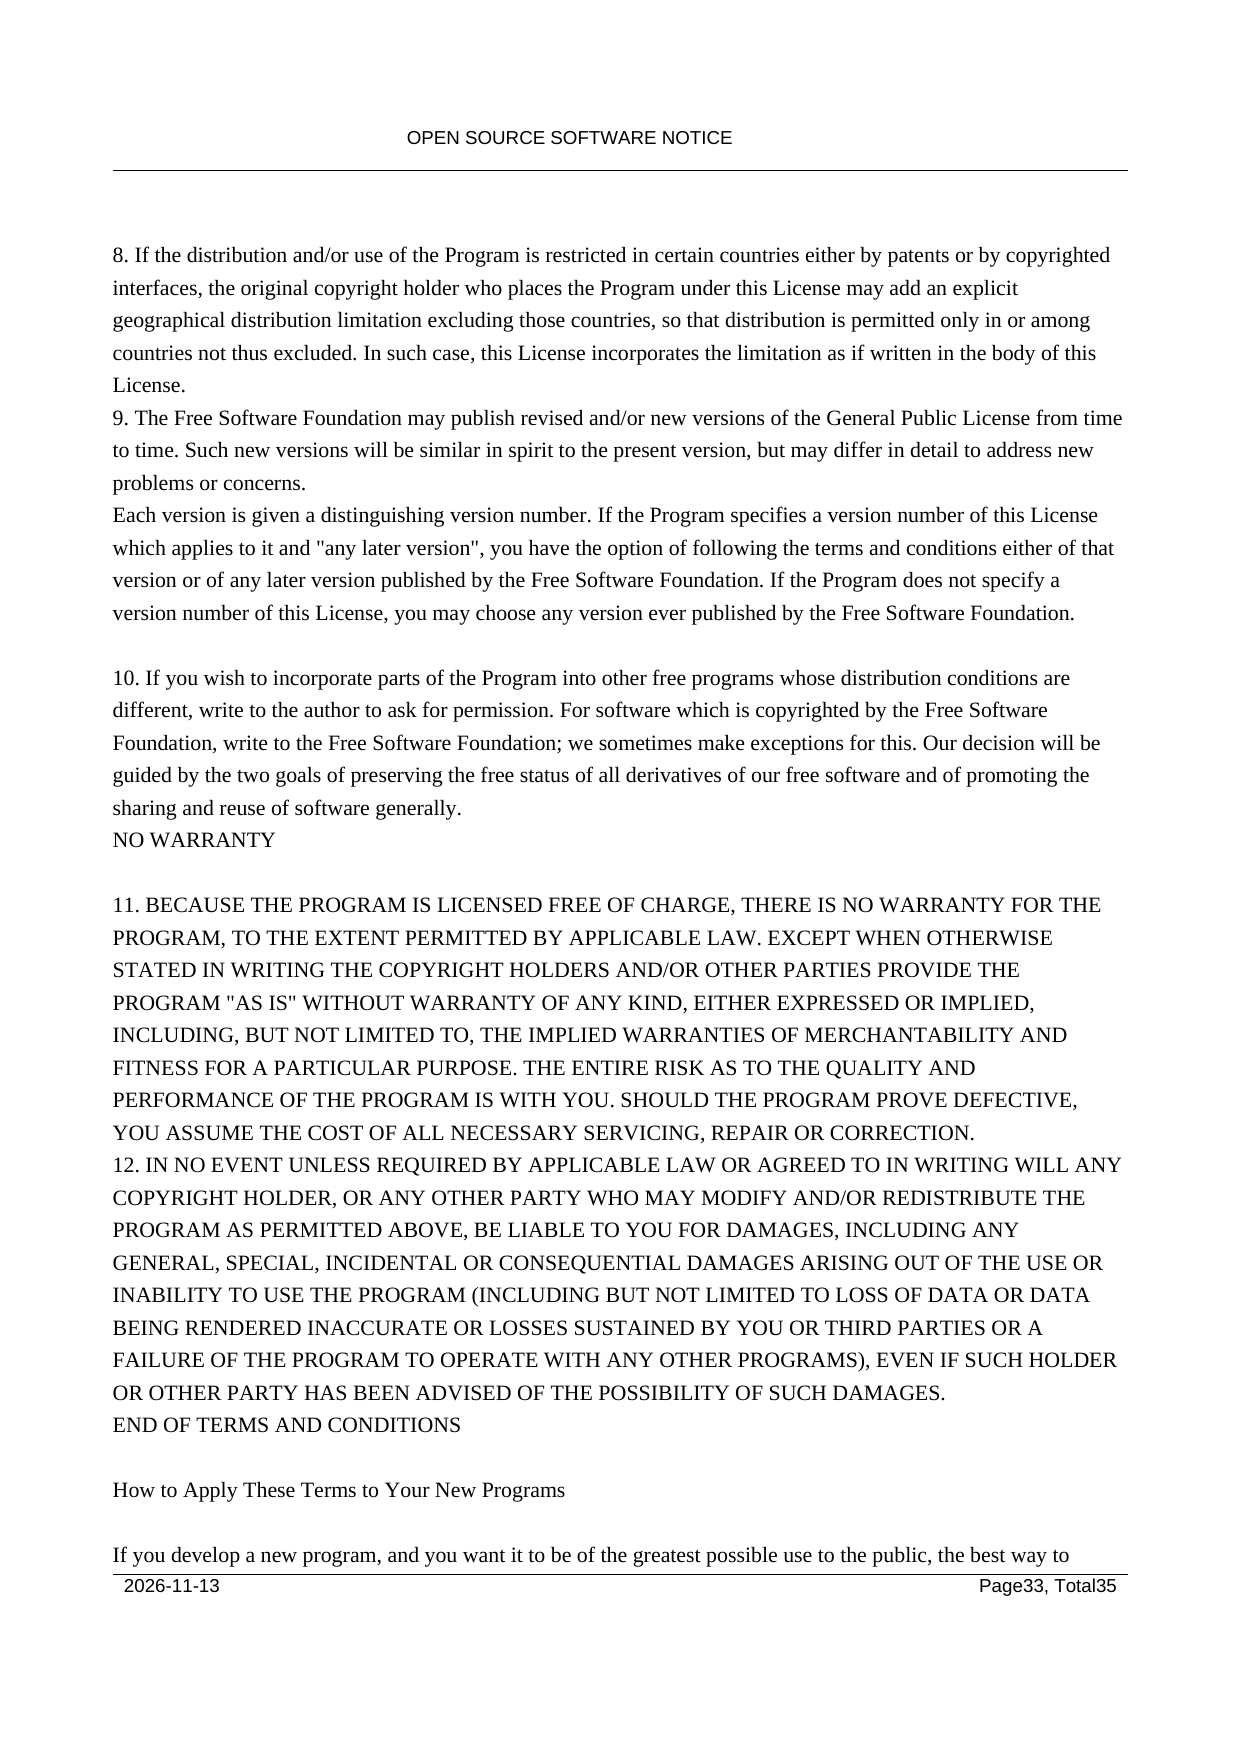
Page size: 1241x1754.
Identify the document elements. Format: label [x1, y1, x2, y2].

text [112, 206, 1128, 1571]
